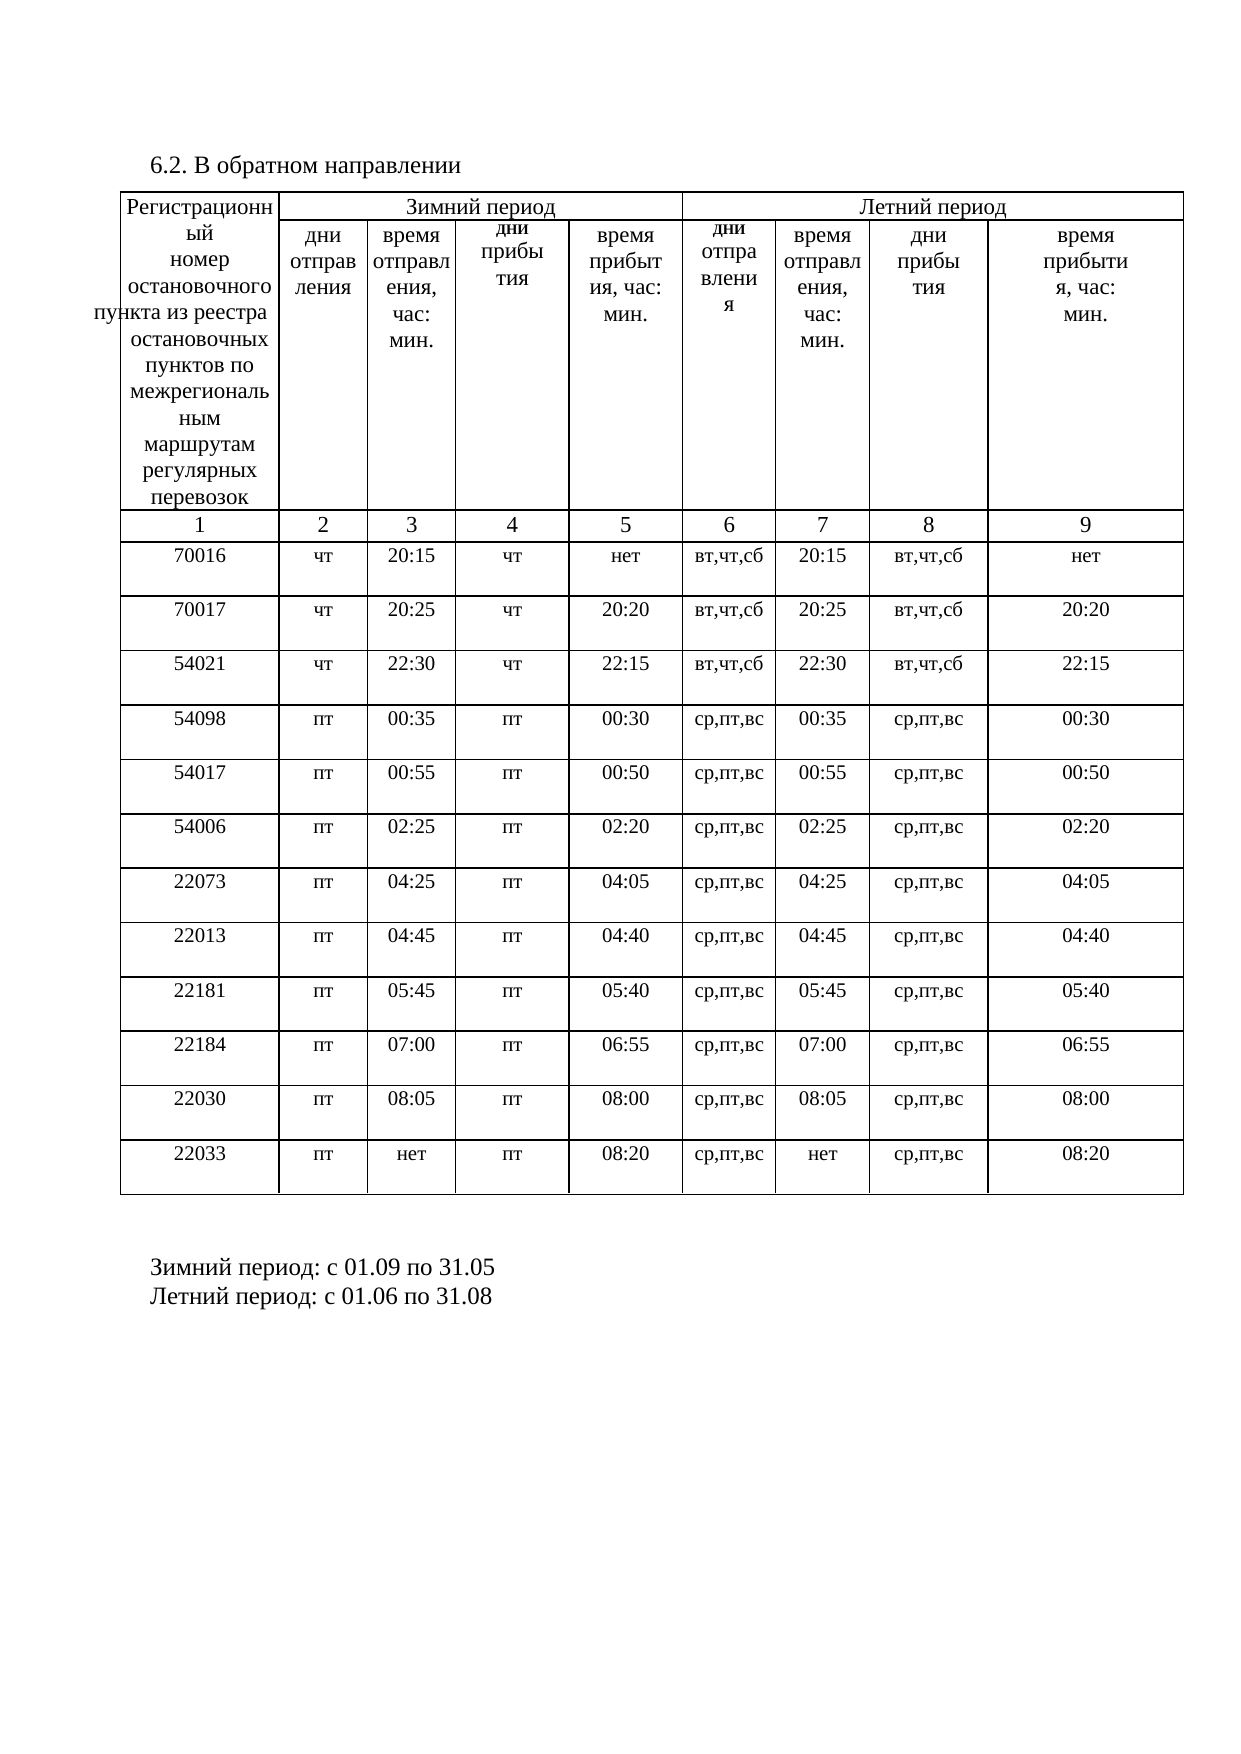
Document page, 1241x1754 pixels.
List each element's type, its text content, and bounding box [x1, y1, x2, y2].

table_cell 07:00 [776, 1032, 869, 1085]
table_cell ср,пт,вс [870, 1141, 987, 1193]
table_cell 08:00 [570, 1086, 682, 1139]
table_cell 54006 [121, 815, 278, 867]
table_cell чт [280, 543, 367, 595]
table_cell 00:35 [776, 706, 869, 758]
table_cell 00:50 [570, 760, 682, 813]
table_cell 22:30 [776, 651, 869, 704]
table_cell ср,пт,вс [870, 760, 987, 813]
table_cell нет [776, 1141, 869, 1193]
table_cell пт [280, 706, 367, 758]
table_cell чт [456, 651, 568, 704]
table_cell дни отправ ления [280, 221, 367, 509]
table_cell ср,пт,вс [683, 760, 775, 813]
table_cell 05:40 [570, 978, 682, 1030]
table_cell 00:55 [776, 760, 869, 813]
table_cell 02:25 [368, 815, 455, 867]
table_cell ДНИ отпра влени я [683, 221, 775, 509]
table_cell ср,пт,вс [683, 706, 775, 758]
table_cell ср,пт,вс [683, 815, 775, 867]
table_cell 00:30 [570, 706, 682, 758]
table_cell 08:05 [776, 1086, 869, 1139]
table_cell 22181 [121, 978, 278, 1030]
table_cell чт [456, 543, 568, 595]
table_cell ср,пт,вс [683, 1141, 775, 1193]
table_cell 4 [456, 511, 568, 541]
table_cell ср,пт,вс [683, 1032, 775, 1085]
table_cell 70017 [121, 597, 278, 650]
table_cell 2 [280, 511, 367, 541]
table_cell 02:25 [776, 815, 869, 867]
table_cell 04:25 [776, 869, 869, 922]
table_cell вт,чт,сб [683, 597, 775, 650]
table_cell 54017 [121, 760, 278, 813]
text 6.2. В обратном направлении [150, 150, 1090, 179]
table_cell 20:15 [368, 543, 455, 595]
table_cell вт,чт,сб [870, 597, 987, 650]
table_cell 05:45 [776, 978, 869, 1030]
table_cell 08:05 [368, 1086, 455, 1139]
table_cell ср,пт,вс [870, 978, 987, 1030]
table_cell время прибыт ия, час: мин. [570, 221, 682, 509]
table_header Летний период [683, 193, 1183, 219]
table_cell пт [456, 1141, 568, 1193]
table_cell 04:05 [989, 869, 1183, 922]
table_cell вт,чт,сб [683, 651, 775, 704]
table_cell пт [280, 923, 367, 976]
table_cell 9 [989, 511, 1183, 541]
table_cell 6 [683, 511, 775, 541]
table_cell пт [280, 1141, 367, 1193]
table_cell 20:15 [776, 543, 869, 595]
table_cell 1 [121, 511, 278, 541]
table_cell 22013 [121, 923, 278, 976]
text Зимний период: с 01.09 по 31.05 [150, 1252, 1090, 1281]
table_cell 54098 [121, 706, 278, 758]
table_cell пт [456, 1086, 568, 1139]
table_cell 06:55 [570, 1032, 682, 1085]
table_cell 00:55 [368, 760, 455, 813]
table_header Регистрационный номер остановочного пункта из реестра остановочных пунктов по межрегиональным маршрутам регулярных перевозок [121, 193, 278, 509]
table_cell нет [570, 543, 682, 595]
table_header Зимний период [280, 193, 682, 219]
table_cell 7 [776, 511, 869, 541]
table_cell 20:20 [989, 597, 1183, 650]
table_cell ср,пт,вс [870, 869, 987, 922]
table_cell 08:00 [989, 1086, 1183, 1139]
table_cell пт [456, 760, 568, 813]
table_cell 22030 [121, 1086, 278, 1139]
table_cell 22184 [121, 1032, 278, 1085]
table_cell нет [368, 1141, 455, 1193]
table_cell 04:45 [776, 923, 869, 976]
table_cell ср,пт,вс [870, 923, 987, 976]
table_cell 05:45 [368, 978, 455, 1030]
table_cell нет [989, 543, 1183, 595]
table_cell пт [456, 978, 568, 1030]
table_cell ср,пт,вс [870, 706, 987, 758]
table_cell 05:40 [989, 978, 1183, 1030]
table_cell 8 [870, 511, 987, 541]
table_cell ср,пт,вс [870, 815, 987, 867]
table_cell 22:15 [570, 651, 682, 704]
text Летний период: с 01.06 по 31.08 [150, 1281, 1090, 1310]
table_cell 20:25 [776, 597, 869, 650]
table_cell 20:20 [570, 597, 682, 650]
table_cell 3 [368, 511, 455, 541]
table_cell 70016 [121, 543, 278, 595]
table_cell 22073 [121, 869, 278, 922]
table_cell 04:05 [570, 869, 682, 922]
table_cell пт [456, 815, 568, 867]
table_cell 00:35 [368, 706, 455, 758]
table_cell пт [280, 978, 367, 1030]
table_cell 20:25 [368, 597, 455, 650]
table_cell ср,пт,вс [683, 978, 775, 1030]
table_cell пт [456, 923, 568, 976]
table_cell ср,пт,вс [683, 923, 775, 976]
table_cell вт,чт,сб [870, 543, 987, 595]
table_cell 04:40 [989, 923, 1183, 976]
table_cell 06:55 [989, 1032, 1183, 1085]
table_cell ср,пт,вс [870, 1032, 987, 1085]
table_cell пт [280, 1086, 367, 1139]
table_cell ср,пт,вс [683, 1086, 775, 1139]
table_cell ДНИ прибы тия [456, 221, 568, 509]
table_cell время отправл ения, час: мин. [776, 221, 869, 509]
table_cell вт,чт,сб [683, 543, 775, 595]
table_cell пт [456, 869, 568, 922]
table_cell 04:45 [368, 923, 455, 976]
table_cell 22:30 [368, 651, 455, 704]
table_cell 04:25 [368, 869, 455, 922]
table_cell 54021 [121, 651, 278, 704]
table_cell пт [280, 760, 367, 813]
table_cell 22:15 [989, 651, 1183, 704]
table_cell время прибыти я, час: мин. [989, 221, 1183, 509]
table_cell 00:30 [989, 706, 1183, 758]
table_cell дни прибы тия [870, 221, 987, 509]
table_cell 07:00 [368, 1032, 455, 1085]
table_cell 00:50 [989, 760, 1183, 813]
table_cell ср,пт,вс [683, 869, 775, 922]
table_cell 02:20 [570, 815, 682, 867]
table_cell 02:20 [989, 815, 1183, 867]
table_cell пт [280, 815, 367, 867]
table_cell чт [280, 597, 367, 650]
table_cell пт [456, 706, 568, 758]
table_cell чт [456, 597, 568, 650]
table_cell пт [280, 869, 367, 922]
table_cell время отправл ения, час: мин. [368, 221, 455, 509]
table_cell вт,чт,сб [870, 651, 987, 704]
table_cell 04:40 [570, 923, 682, 976]
table_cell 08:20 [570, 1141, 682, 1193]
table_cell пт [280, 1032, 367, 1085]
table_cell 08:20 [989, 1141, 1183, 1193]
table_cell чт [280, 651, 367, 704]
table_cell ср,пт,вс [870, 1086, 987, 1139]
table_cell 5 [570, 511, 682, 541]
table_cell пт [456, 1032, 568, 1085]
table_cell 22033 [121, 1141, 278, 1193]
